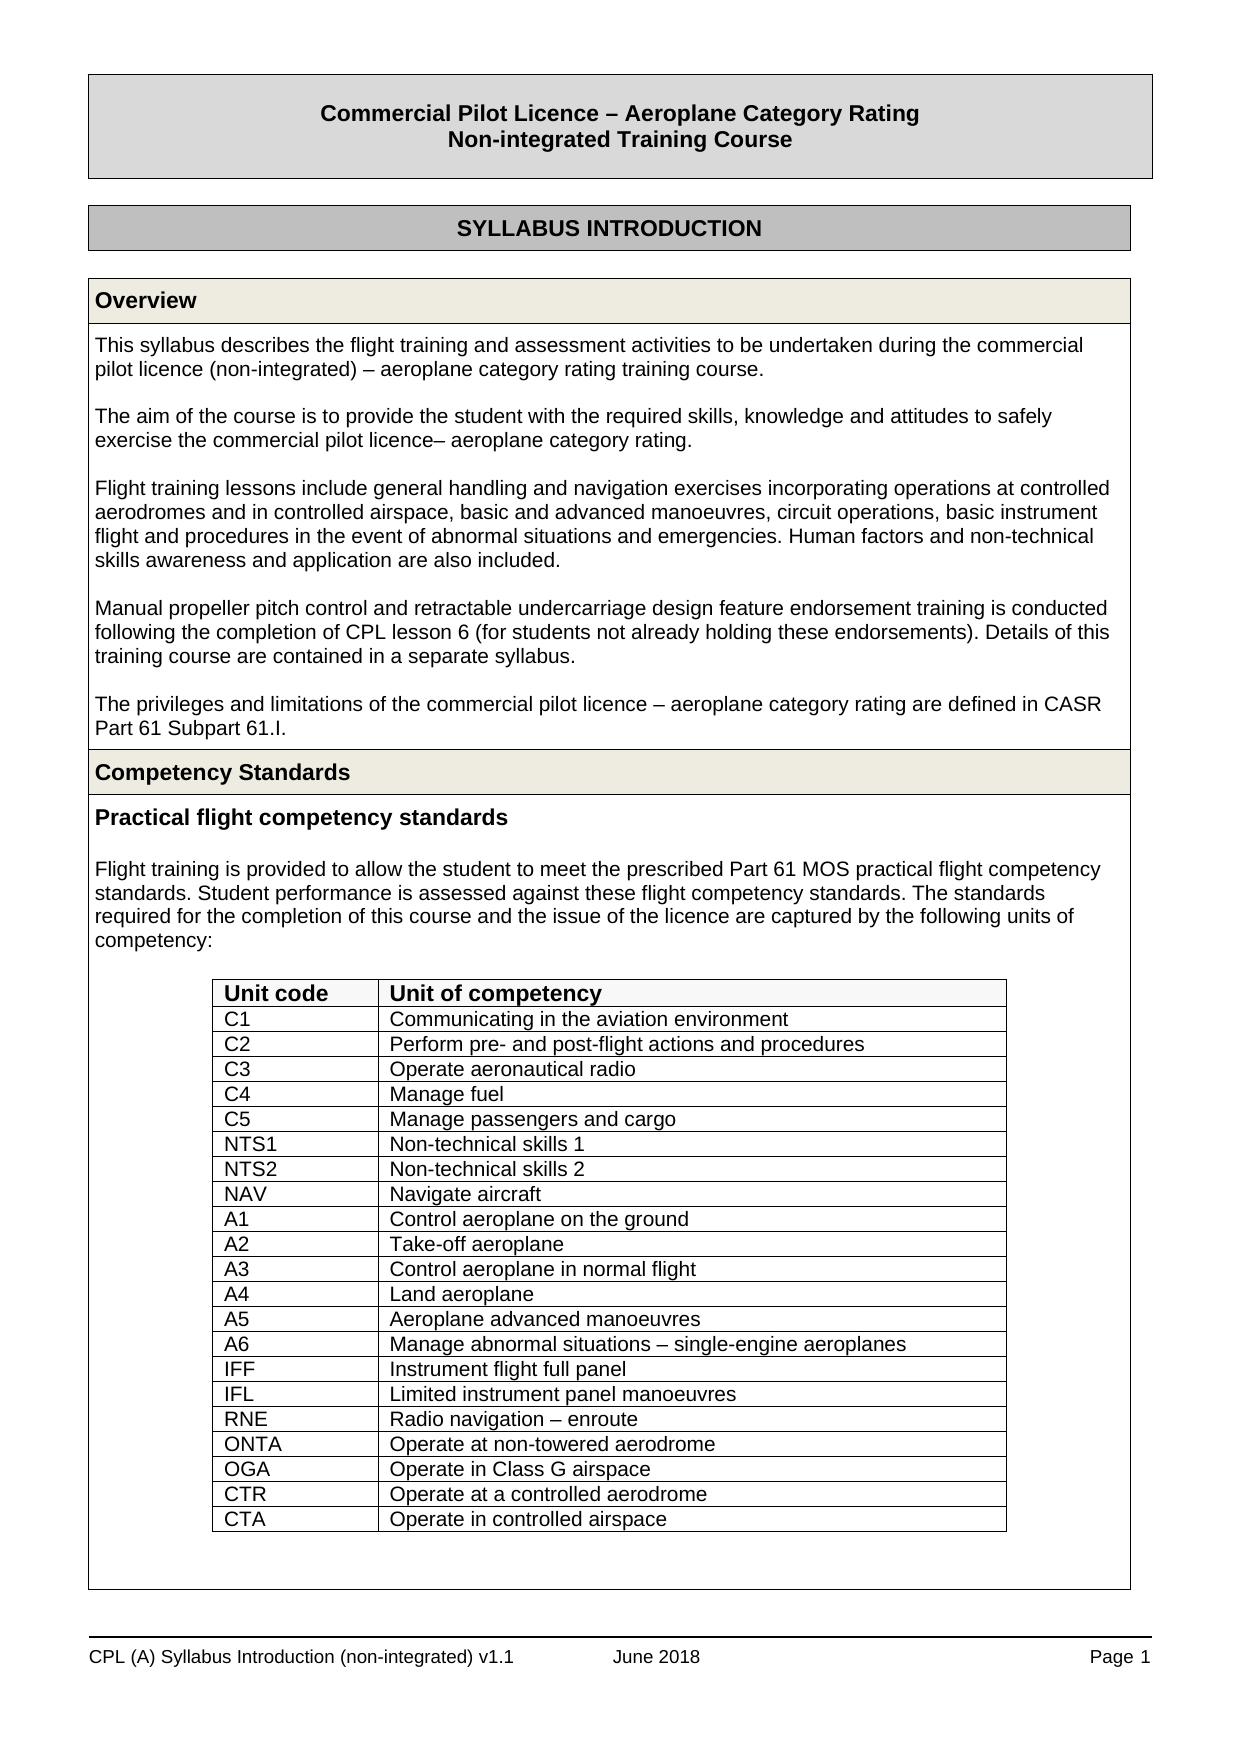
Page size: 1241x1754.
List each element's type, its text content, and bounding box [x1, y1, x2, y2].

table_cell Competency Standards [89, 750, 1130, 794]
table_cell Practical flight competency standards Flight training is provided to allow the student to meet the prescribed Part 61 MOS practical flight competency standards. Student performance is assessed against these flight competency standards. The standards required for the completion of this course and the issue of the licence are captured by the following units of competency: [89, 795, 1130, 1589]
table_cell This syllabus describes the flight training and assessment activities to be undertaken during the commercial pilot licence (non-integrated) – aeroplane category rating training course. The aim of the course is to provide the student with the required skills, knowledge and attitudes to safely exercise the commercial pilot licence– aeroplane category rating. Flight training lessons include general handling and navigation exercises incorporating operations at controlled aerodromes and in controlled airspace, basic and advanced manoeuvres, circuit operations, basic instrument flight and procedures in the event of abnormal situations and emergencies. Human factors and non-technical skills awareness and application are also included. Manual propeller pitch control and retractable undercarriage design feature endorsement training is conducted following the completion of CPL lesson 6 (for students not already holding these endorsements). Details of this training course are contained in a separate syllabus. The privileges and limitations of the commercial pilot licence – aeroplane category rating are defined in CASR Part 61 Subpart 61.I. [89, 324, 1130, 749]
table_header Overview [89, 279, 1130, 323]
